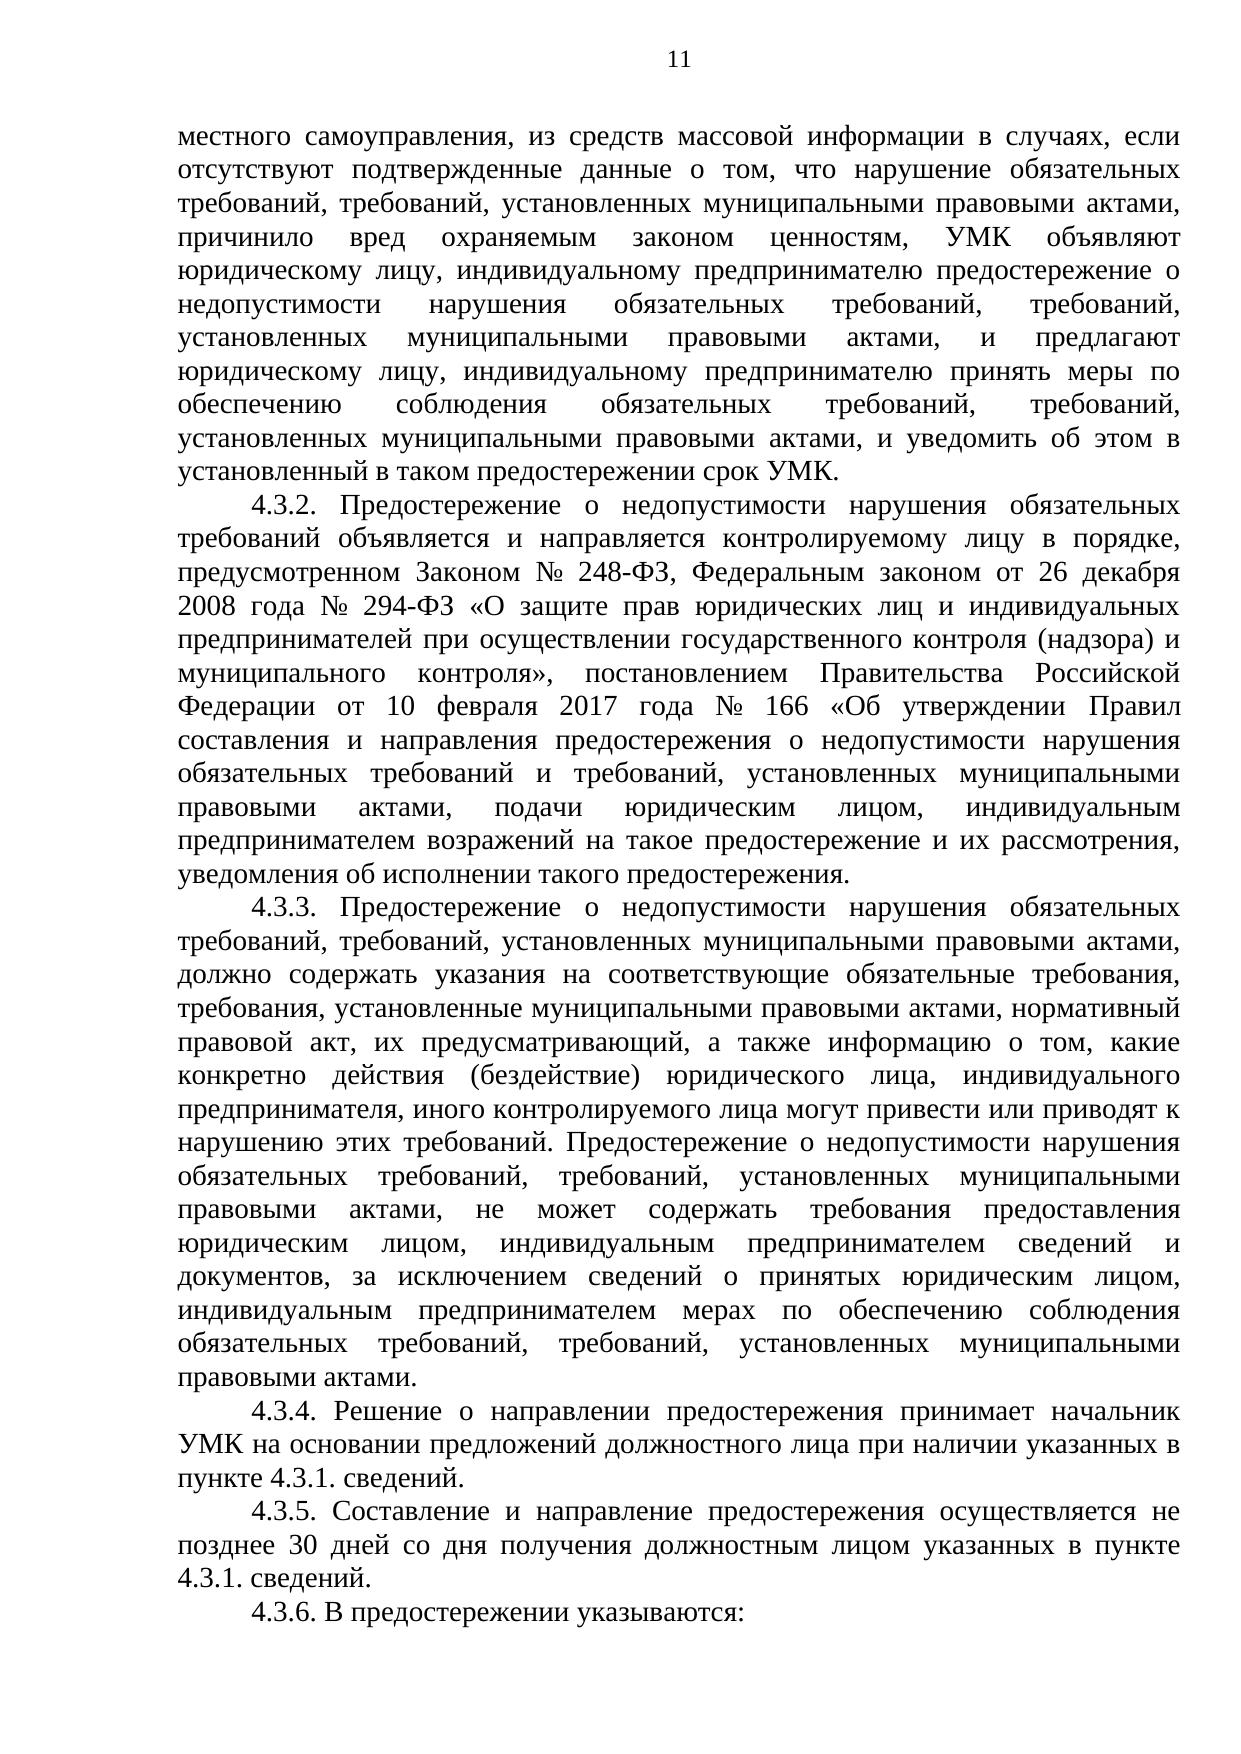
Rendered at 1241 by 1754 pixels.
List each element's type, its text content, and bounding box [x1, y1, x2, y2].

text 4.3.2. Предостережение о недопустимости нарушения обязательных требований объявляется и направляется контролируемому лицу в порядке, предусмотренном Законом № 248-ФЗ, Федеральным законом от 26 декабря 2008 года № 294-ФЗ «О защите прав юридических лиц и индивидуальных предпринимателей при осуществлении государственного контроля (надзора) и муниципального контроля», постановлением Правительства Российской Федерации от 10 февраля 2017 года № 166 «Об утверждении Правил составления и направления предостережения о недопустимости нарушения обязательных требований и требований, установленных муниципальными правовыми актами, подачи юридическим лицом, индивидуальным предпринимателем возражений на такое предостережение и их рассмотрения, уведомления об исполнении такого предостережения. [177, 487, 1181, 889]
text 4.3.3. Предостережение о недопустимости нарушения обязательных требований, требований, установленных муниципальными правовыми актами, должно содержать указания на соответствующие обязательные требования, требования, установленные муниципальными правовыми актами, нормативный правовой акт, их предусматривающий, а также информацию о том, какие конкретно действия (бездействие) юридического лица, индивидуального предпринимателя, иного контролируемого лица могут привести или приводят к нарушению этих требований. Предостережение о недопустимости нарушения обязательных требований, требований, установленных муниципальными правовыми актами, не может содержать требования предоставления юридическим лицом, индивидуальным предпринимателем сведений и документов, за исключением сведений о принятых юридическим лицом, индивидуальным предпринимателем мерах по обеспечению соблюдения обязательных требований, требований, установленных муниципальными правовыми актами. [177, 889, 1181, 1393]
text 4.3.6. В предостережении указываются: [177, 1594, 1181, 1627]
text 4.3.4. Решение о направлении предостережения принимает начальник УМК на основании предложений должностного лица при наличии указанных в пункте 4.3.1. сведений. [177, 1393, 1181, 1493]
text 4.3.5. Составление и направление предостережения осуществляется не позднее 30 дней со дня получения должностным лицом указанных в пункте 4.3.1. сведений. [177, 1493, 1181, 1594]
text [177, 118, 1181, 487]
